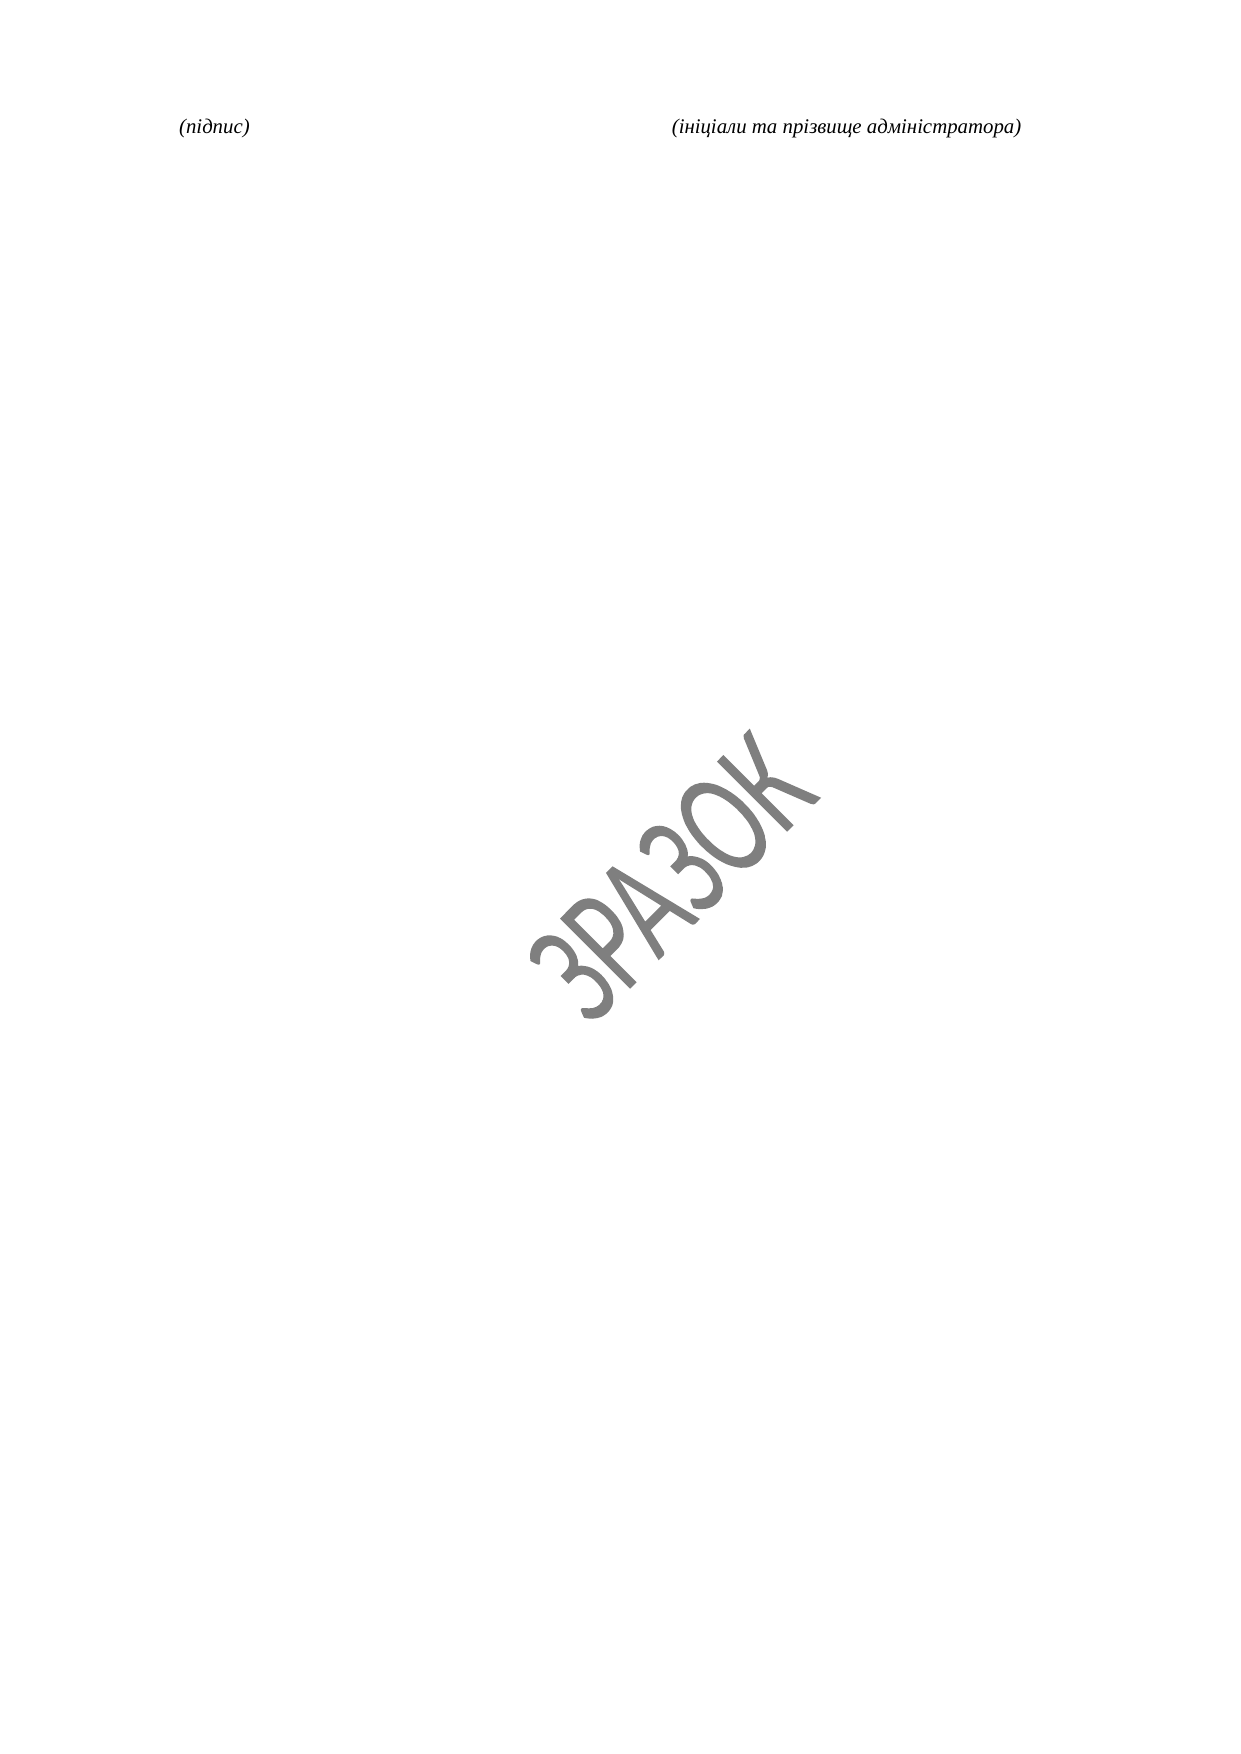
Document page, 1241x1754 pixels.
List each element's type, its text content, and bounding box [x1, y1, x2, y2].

text (підпис) (ініціали та прізвище адміністратора) [148, 113, 1196, 138]
